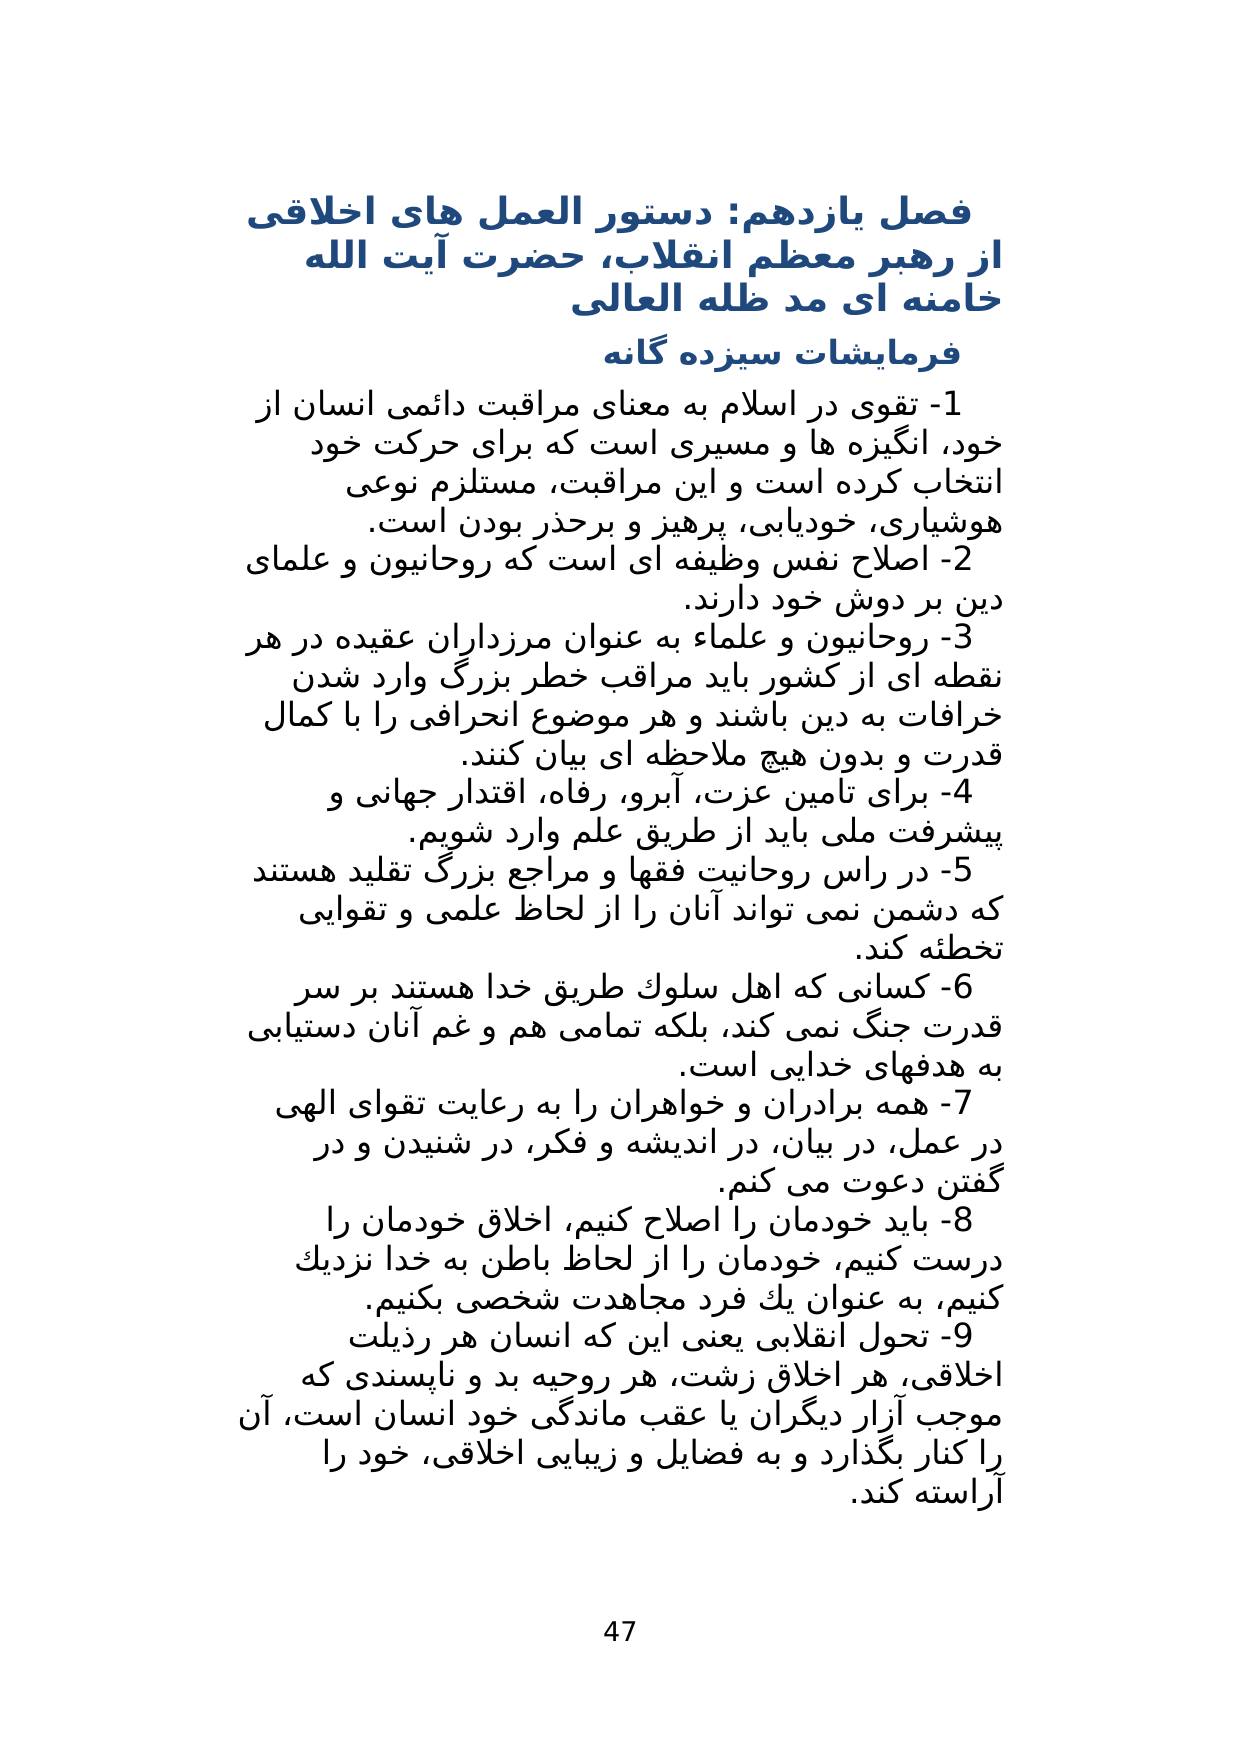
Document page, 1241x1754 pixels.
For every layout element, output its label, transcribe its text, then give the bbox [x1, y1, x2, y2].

text 1- تقوى در اسلام به معناى مراقبت دائمى انسان از خود، انگيزه ها و مسيرى است كه براى حركت خود انتخاب كرده است و اين مراقبت، مستلزم نوعى هوشيارى، خوديابى، پرهيز و برحذر بودن است. [236, 384, 1004, 540]
subtitle فرمايشات سيزده گانه [236, 333, 1004, 372]
text 8- بايد خودمان را اصلاح كنيم، اخلاق خودمان را درست كنيم، خودمان را از لحاظ باطن به خدا نزديك كنيم، به عنوان يك فرد مجاهدت شخصى بكنيم. [236, 1200, 1004, 1317]
text 3- روحانيون و علماء به عنوان مرزداران عقيده در هر نقطه اى از كشور بايد مراقب خطر بزرگ وارد شدن خرافات به دين باشند و هر موضوع انحرافى را با كمال قدرت و بدون هيچ ملاحظه اى بيان كنند. [236, 618, 1004, 773]
subtitle فصل يازدهم: دستور العمل هاى اخلاقى از رهبر معظم انقلاب، حضرت آيت الله خامنه اى مد ظله العالى [236, 190, 1004, 321]
text 6- كسانى كه اهل سلوك طريق خدا هستند بر سر قدرت جنگ نمى كند، بلكه تمامى هم و غم آنان دستيابى به هدفهاى خدايى است. [236, 967, 1004, 1084]
text 5- در راس روحانيت فقها و مراجع بزرگ تقليد هستند كه دشمن نمى تواند آنان را از لحاظ علمى و تقوايى تخطئه كند. [236, 851, 1004, 967]
text 2- اصلاح نفس وظيفه اى است كه روحانيون و علماى دين بر دوش خود دارند. [236, 540, 1004, 618]
text 4- براى تامين عزت، آبرو، رفاه، اقتدار جهانى و پيشرفت ملى بايد از طريق علم وارد شويم. [236, 773, 1004, 851]
text 9- تحول انقلابى يعنى اين كه انسان هر رذيلت اخلاقى، هر اخلاق زشت، هر روحيه بد و ناپسندى كه موجب آزار ديگران يا عقب ماندگى خود انسان است، آن را كنار بگذارد و به فضايل و زيبايى اخلاقى، خود را آراسته كند. [236, 1317, 1004, 1511]
text 7- همه برادران و خواهران را به رعايت تقواى الهى در عمل، در بيان، در انديشه و فكر، در شنيدن و در گفتن دعوت مى كنم. [236, 1084, 1004, 1200]
